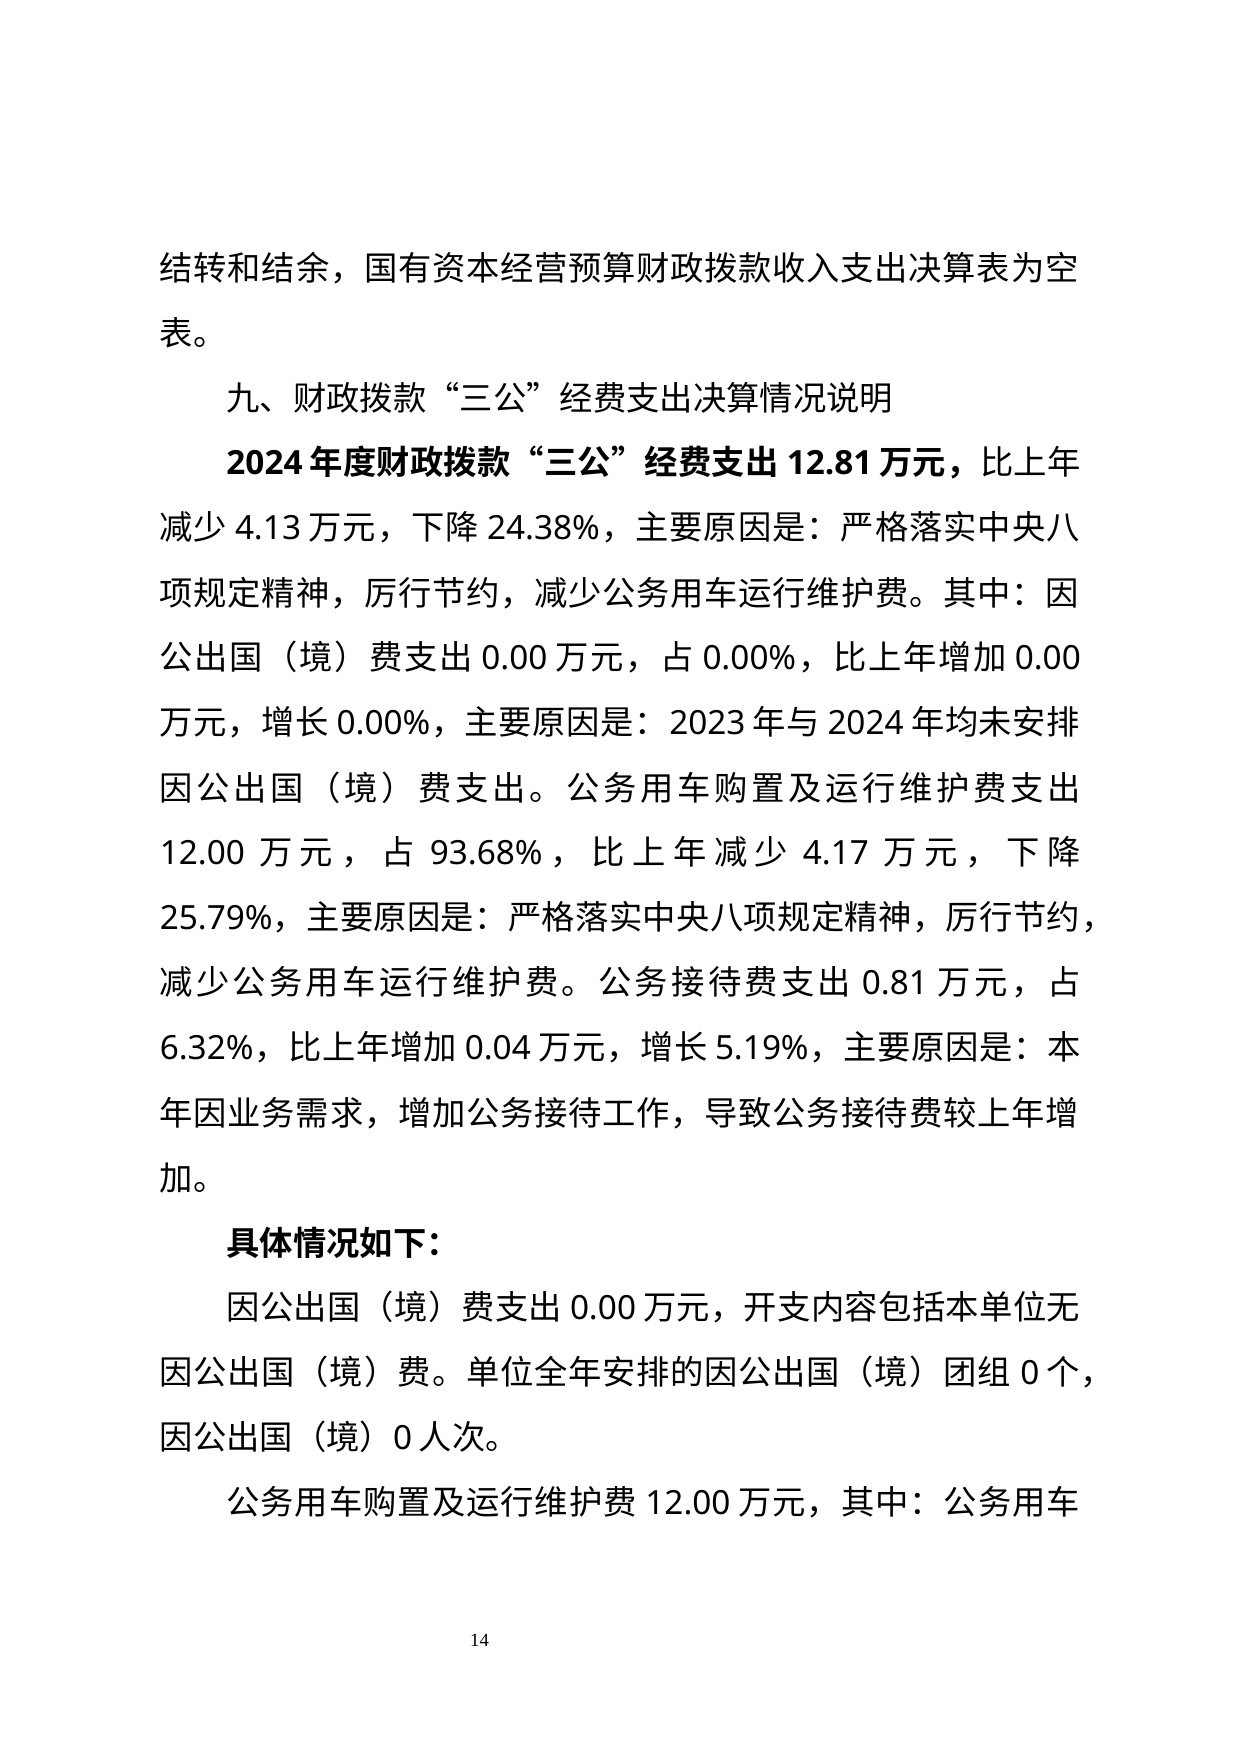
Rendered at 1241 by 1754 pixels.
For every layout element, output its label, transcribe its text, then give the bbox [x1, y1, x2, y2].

text 具体情况如下： [159, 1208, 1081, 1273]
text 九、财政拨款“三公”经费支出决算情况说明 [159, 363, 1081, 428]
text 2024年度财政拨款“三公”经费支出12.81万元，比上年减少4.13万元，下降24.38%，主要原因是：严格落实中央八项规定精神，厉行节约，减少公务用车运行维护费。其中：因公出国（境）费支出0.00万元，占0.00%，比上年增加0.00万元，增长0.00%，主要原因是：2023年与2024年均未安排因公出国（境）费支出。公务用车购置及运行维护费支出12.00万元，占93.68%，比上年减少4.17万元，下降25.79%，主要原因是：严格落实中央八项规定精神，厉行节约，减少公务用车运行维护费。公务接待费支出0.81万元，占6.32%，比上年增加0.04万元，增长5.19%，主要原因是：本年因业务需求，增加公务接待工作，导致公务接待费较上年增加。 [159, 428, 1081, 1208]
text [159, 233, 1081, 363]
text 因公出国（境）费支出0.00万元，开支内容包括本单位无因公出国（境）费。单位全年安排的因公出国（境）团组0个，因公出国（境）0人次。 [159, 1273, 1081, 1468]
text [159, 1468, 1081, 1533]
